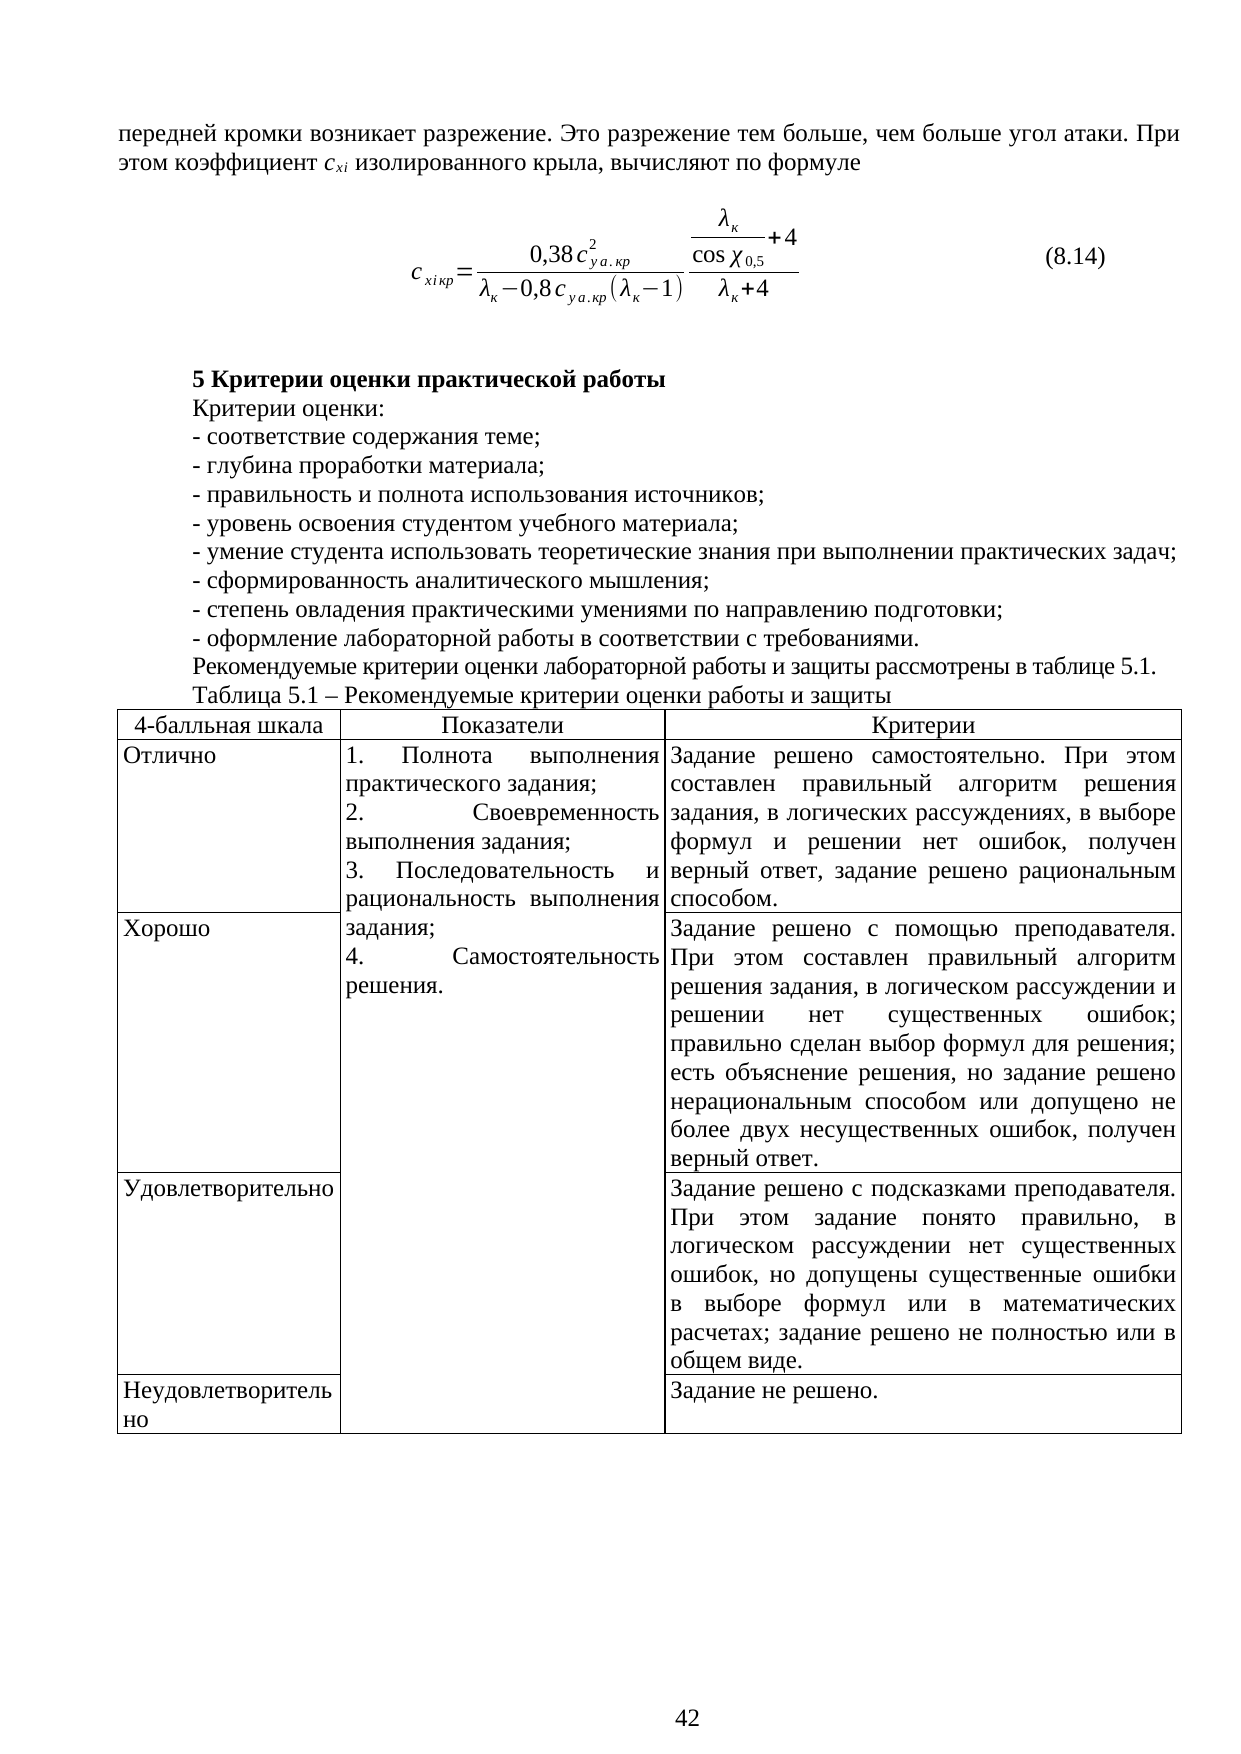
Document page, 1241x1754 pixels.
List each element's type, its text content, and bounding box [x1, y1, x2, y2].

text - соответствие содержания теме; [118, 421, 1181, 450]
table_cell Удовлетворительно [118, 1173, 340, 1374]
text - глубина проработки материала; [118, 450, 1181, 479]
table_cell 1. Полнота выполнения практического задания; 2. Своевременность выполнения задания; 3. Последовательность и рациональность выполнения задания; 4. Самостоятельность решения. [341, 740, 664, 1433]
table_header Критерии [666, 710, 1181, 739]
text - сформированность аналитического мышления; [118, 565, 1181, 594]
text - умение студента использовать теоретические знания при выполнении практических задач; [118, 536, 1181, 565]
table_cell Задание решено самостоятельно. При этом составлен правильный алгоритм решения задания, в логических рассуждениях, в выборе формул и решении нет ошибок, получен верный ответ, задание решено рациональным способом. [666, 740, 1181, 912]
table_cell Задание решено с помощью преподавателя. При этом составлен правильный алгоритм решения задания, в логическом рассуждении и решении нет существенных ошибок; правильно сделан выбор формул для решения; есть объяснение решения, но задание решено нерациональным способом или допущено не более двух несущественных ошибок, получен верный ответ. [666, 913, 1181, 1172]
text Таблица 5.1 – Рекомендуемые критерии оценки работы и защиты [118, 680, 1181, 709]
table_cell Хорошо [118, 913, 340, 1172]
table_cell Задание решено с подсказками преподавателя. При этом задание понято правильно, в логическом рассуждении нет существенных ошибок, но допущены существенные ошибки в выборе формул или в математических расчетах; задание решено не полностью или в общем виде. [666, 1173, 1181, 1374]
table_cell Отлично [118, 740, 340, 912]
text - оформление лабораторной работы в соответствии с требованиями. [118, 623, 1181, 651]
text Рекомендуемые критерии оценки лабораторной работы и защиты рассмотрены в таблице 5.1. [118, 651, 1181, 680]
table_header 4-балльная шкала [118, 710, 340, 739]
table_header Показатели [341, 710, 664, 739]
table_cell Неудовлетворительно [118, 1375, 340, 1433]
table_header [118, 204, 1034, 306]
table_cell Задание не решено. [666, 1375, 1181, 1433]
text Критерии оценки: [118, 393, 1181, 421]
text - степень овладения практическими умениями по направлению подготовки; [118, 594, 1181, 623]
text - уровень освоения студентом учебного материала; [118, 508, 1181, 536]
text - правильность и полнота использования источников; [118, 479, 1181, 508]
text 5 Критерии оценки практической работы [118, 364, 1181, 393]
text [118, 118, 1181, 176]
table_header (8.14) [1034, 204, 1127, 306]
